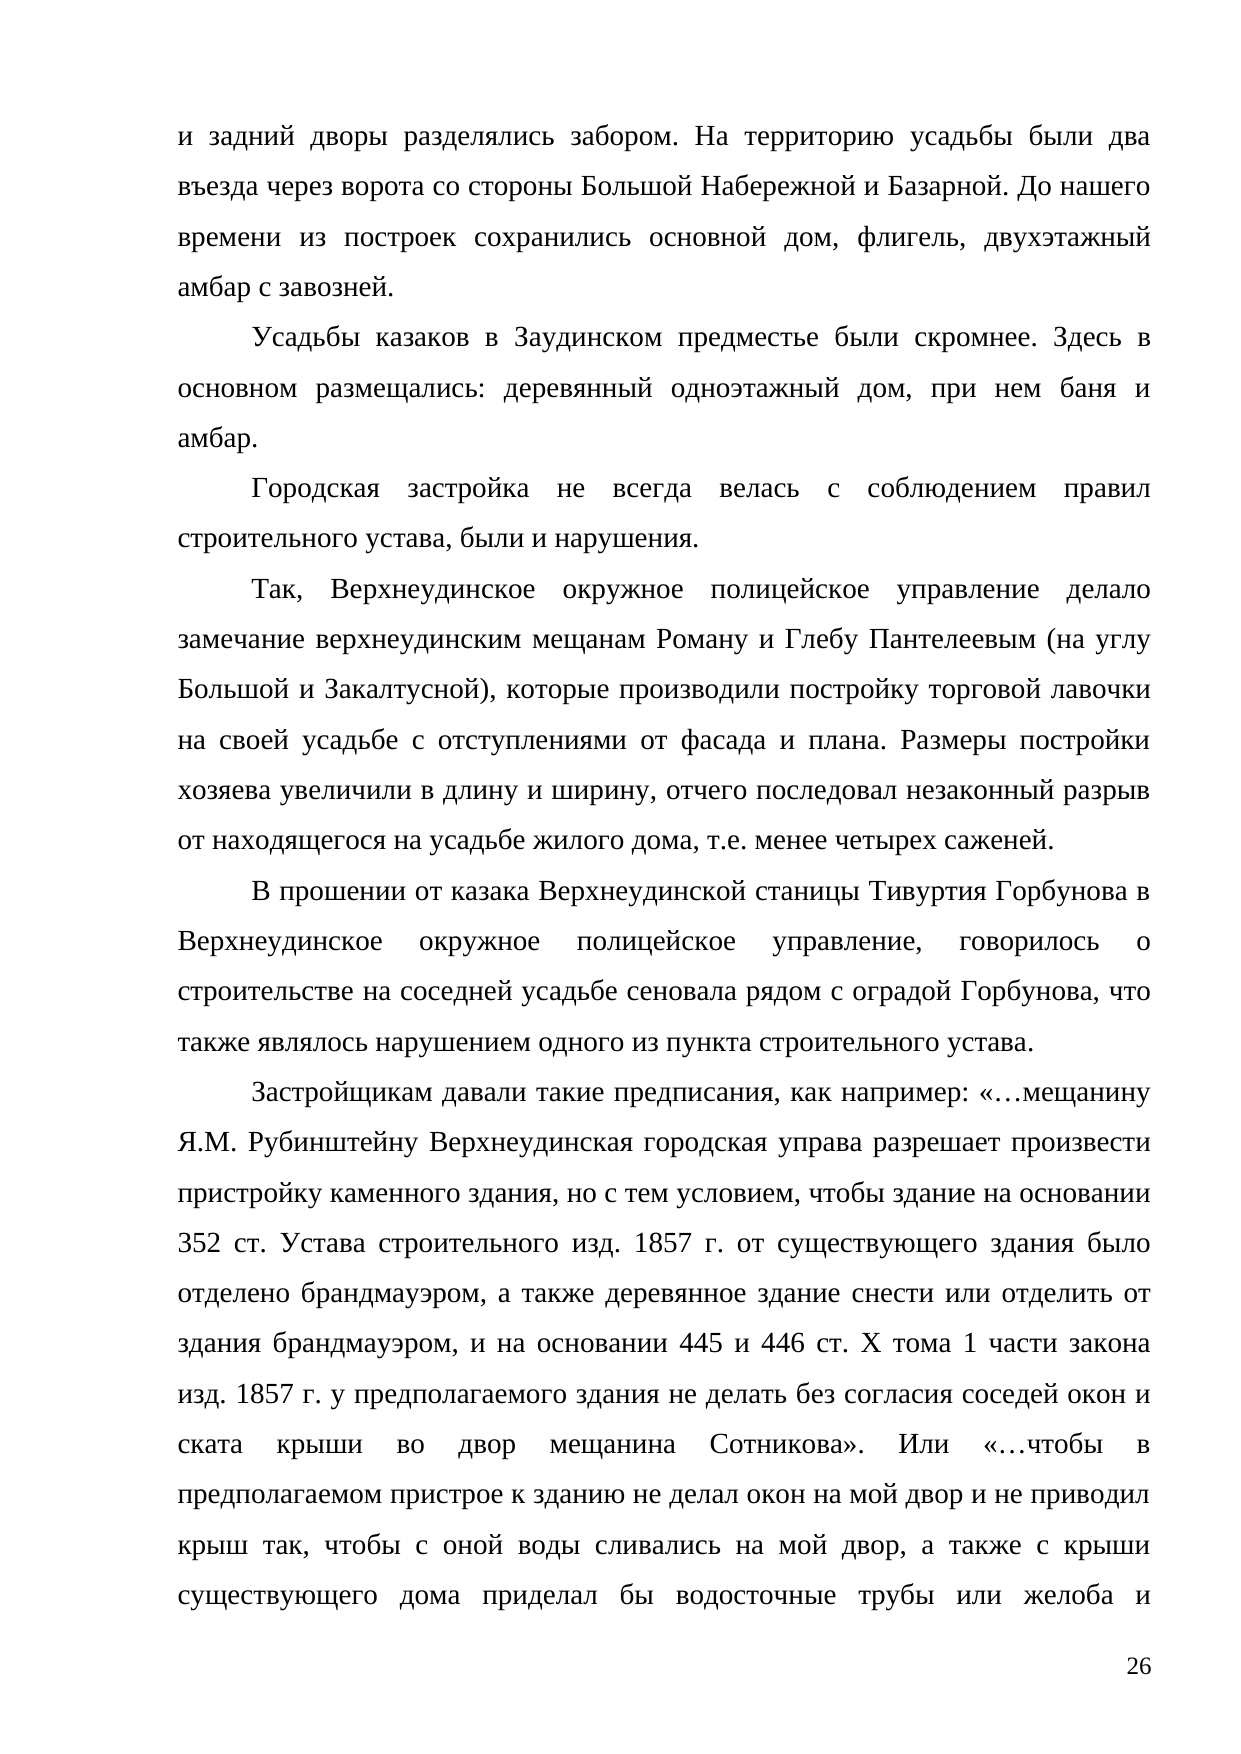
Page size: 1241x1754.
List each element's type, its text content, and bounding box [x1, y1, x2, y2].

text Так, Верхнеудинское окружное полицейское управление делало замечание верхнеудинским мещанам Роману и Глебу Пантелеевым (на углу Большой и Закалтусной), которые производили постройку торговой лавочки на своей усадьбе с отступлениями от фасада и плана. Размеры постройки хозяева увеличили в длину и ширину, отчего последовал незаконный разрыв от находящегося на усадьбе жилого дома, т.е. менее четырех саженей. [177, 571, 1152, 856]
text Усадьбы казаков в Заудинском предместье были скромнее. Здесь в основном размещались: деревянный одноэтажный дом, при нем баня и амбар. [177, 319, 1152, 453]
text Городская застройка не всегда велась с соблюдением правил строительного устава, были и нарушения. [177, 470, 1152, 554]
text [177, 118, 1152, 303]
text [177, 1074, 1152, 1611]
text В прошении от казака Верхнеудинской станицы Тивуртия Горбунова в Верхнеудинское окружное полицейское управление, говорилось о строительстве на соседней усадьбе сеновала рядом с оградой Горбунова, что также являлось нарушением одного из пункта строительного устава. [177, 873, 1152, 1057]
